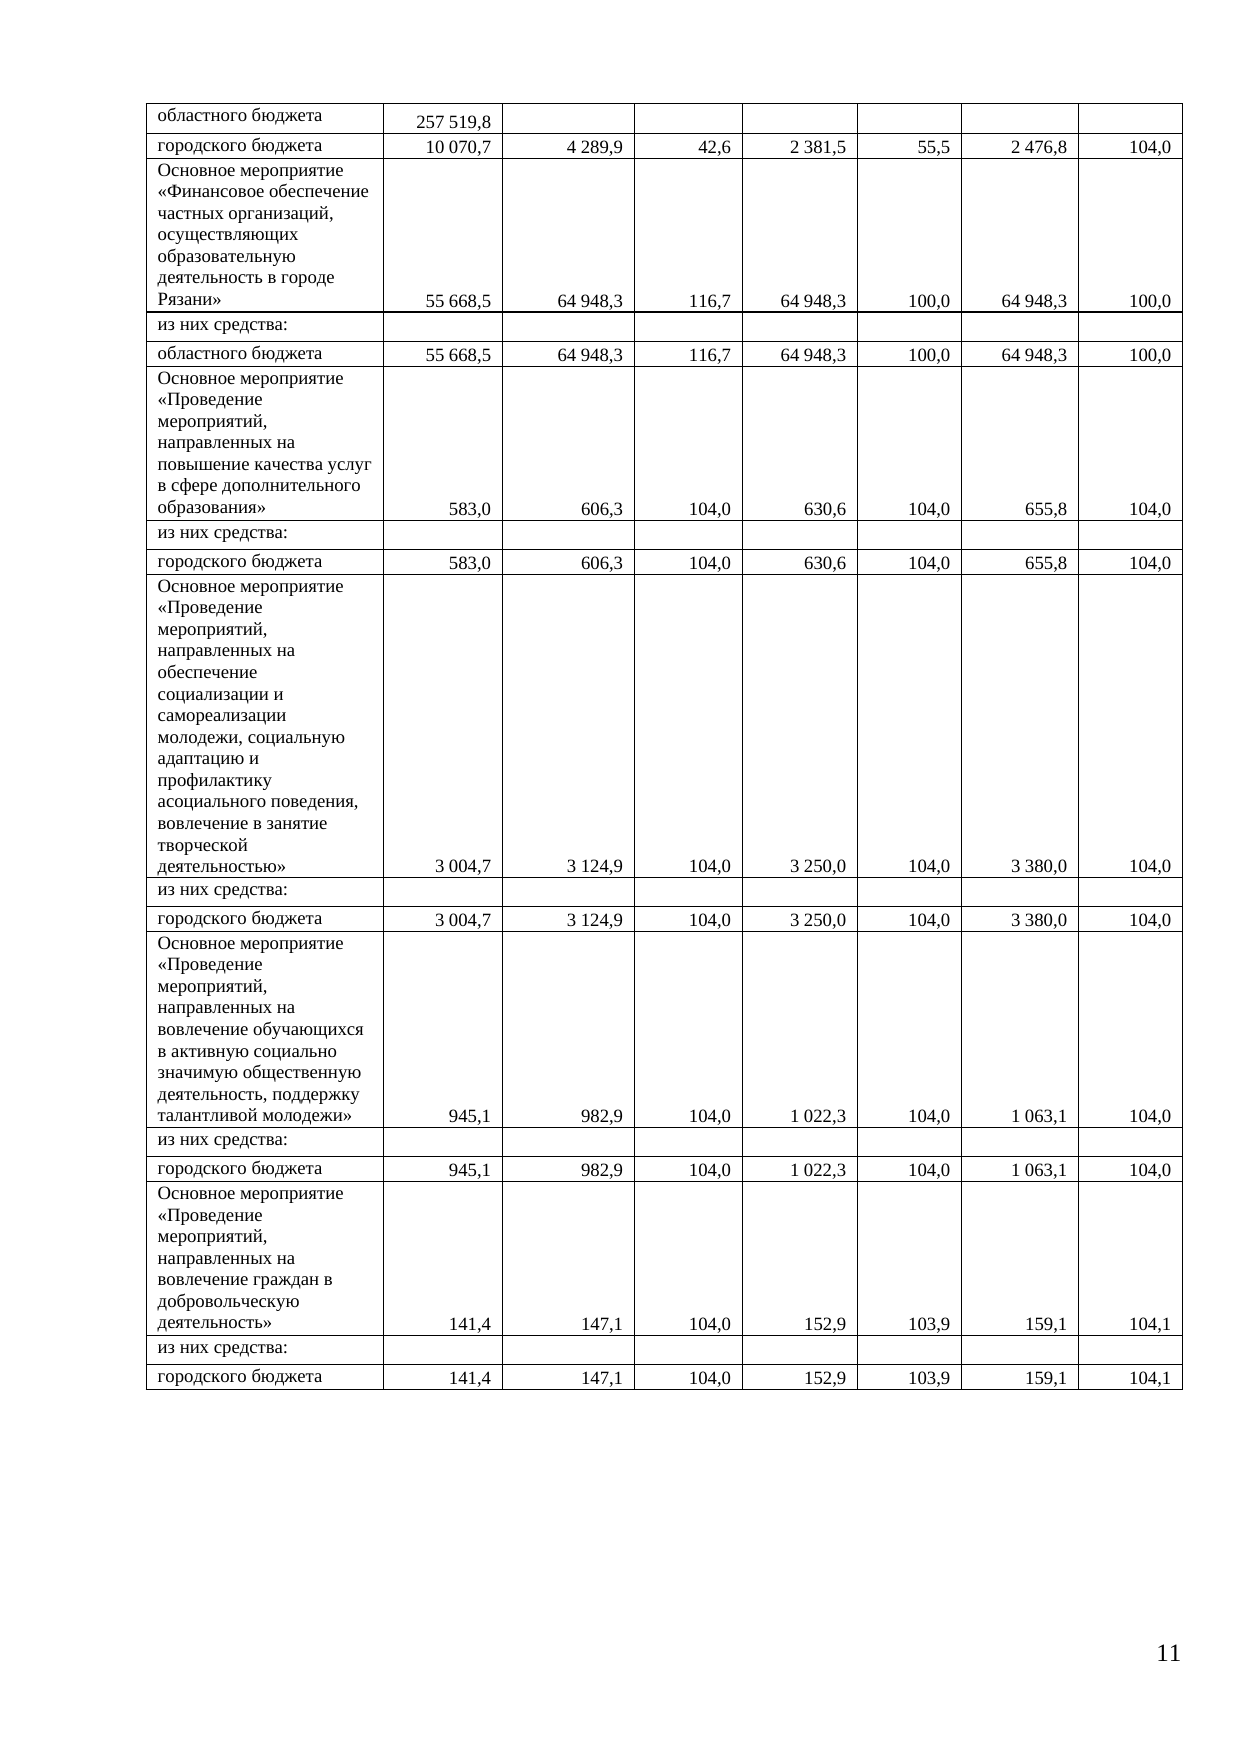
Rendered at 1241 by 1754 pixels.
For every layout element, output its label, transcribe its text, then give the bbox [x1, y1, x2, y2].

table_cell 100,0 [858, 159, 961, 311]
table_cell городского бюджета [147, 550, 383, 574]
table_cell [743, 878, 857, 906]
table_cell 104,0 [635, 932, 742, 1127]
table_cell 104,0 [858, 550, 961, 574]
table_cell 55 668,5 [384, 159, 502, 311]
table_cell 100,0 [1079, 159, 1182, 311]
table_cell 116,7 [635, 159, 742, 311]
table_cell из них средства: [147, 1128, 383, 1156]
table_cell [1079, 313, 1182, 341]
table_cell 1 063,1 [962, 932, 1078, 1127]
table_cell 104,0 [1079, 907, 1182, 931]
table_cell 159,1 [962, 1182, 1078, 1335]
table_cell 1 063,1 [962, 1157, 1078, 1181]
table_cell 2 476,8 [962, 134, 1078, 157]
table_cell 64 948,3 [503, 342, 634, 366]
table_cell 104,0 [635, 550, 742, 574]
table_cell 606,3 [503, 367, 634, 519]
table_cell [962, 313, 1078, 341]
table_cell Основное мероприятие «Проведение мероприятий, направленных на вовлечение граждан в добровольческую деятельность» [147, 1182, 383, 1335]
table_cell [743, 313, 857, 341]
table_cell [384, 313, 502, 341]
table_cell 104,0 [858, 367, 961, 519]
table_cell [962, 1336, 1078, 1364]
table_cell [384, 1128, 502, 1156]
table_cell городского бюджета [147, 134, 383, 157]
table_cell 3 124,9 [503, 575, 634, 877]
table_cell городского бюджета [147, 907, 383, 931]
table_cell [743, 1128, 857, 1156]
table_cell 606,3 [503, 550, 634, 574]
table_cell 3 004,7 [384, 907, 502, 931]
table_cell 3 380,0 [962, 907, 1078, 931]
table_cell 1 022,3 [743, 1157, 857, 1181]
table_cell Основное мероприятие «Проведение мероприятий, направленных на вовлечение обучающихся в активную социально значимую общественную деятельность, поддержку талантливой молодежи» [147, 932, 383, 1127]
table_cell [858, 313, 961, 341]
table_cell [962, 521, 1078, 549]
table_cell из них средства: [147, 1336, 383, 1364]
table_cell 100,0 [858, 342, 961, 366]
table_cell 104,0 [635, 1365, 742, 1389]
table_cell [1079, 1128, 1182, 1156]
table_cell [384, 521, 502, 549]
table_cell 982,9 [503, 932, 634, 1127]
table_cell 630,6 [743, 550, 857, 574]
table_cell [635, 1128, 742, 1156]
table_cell 104,0 [858, 1157, 961, 1181]
table_cell 3 250,0 [743, 907, 857, 931]
table_cell [743, 1336, 857, 1364]
table_cell [384, 878, 502, 906]
table_cell из них средства: [147, 878, 383, 906]
table_cell городского бюджета [147, 1365, 383, 1389]
table_cell 64 948,3 [503, 159, 634, 311]
table_cell областного бюджета [147, 104, 383, 132]
table_cell 103,9 [858, 1182, 961, 1335]
table_cell городского бюджета [147, 1157, 383, 1181]
table_cell 104,0 [858, 932, 961, 1127]
table_cell 104,0 [635, 1157, 742, 1181]
table_cell [743, 521, 857, 549]
table_cell 100,0 [1079, 342, 1182, 366]
table_cell областного бюджета [147, 342, 383, 366]
table_cell 104,0 [1079, 575, 1182, 877]
table_cell 104,0 [858, 575, 961, 877]
table_cell 141,4 [384, 1182, 502, 1335]
table_cell [1079, 1336, 1182, 1364]
table_cell 3 124,9 [503, 907, 634, 931]
table_cell 104,1 [1079, 1365, 1182, 1389]
table_cell [635, 521, 742, 549]
table_cell 1 022,3 [743, 932, 857, 1127]
table_cell [503, 521, 634, 549]
table_cell [962, 1128, 1078, 1156]
table_cell 104,0 [635, 907, 742, 931]
table_cell [962, 104, 1078, 132]
table_cell 945,1 [384, 1157, 502, 1181]
table_cell 104,0 [635, 1182, 742, 1335]
table_cell 104,0 [1079, 367, 1182, 519]
table_cell 982,9 [503, 1157, 634, 1181]
table_cell 104,0 [1079, 1157, 1182, 1181]
table_cell 55 668,5 [384, 342, 502, 366]
table_cell 104,1 [1079, 1182, 1182, 1335]
table_cell [743, 104, 857, 132]
table_cell Основное мероприятие «Финансовое обеспечение частных организаций, осуществляющих образовательную деятельность в городе Рязани» [147, 159, 383, 311]
table_cell 4 289,9 [503, 134, 634, 157]
table_cell 945,1 [384, 932, 502, 1127]
table_cell 64 948,3 [962, 342, 1078, 366]
table_cell 116,7 [635, 342, 742, 366]
table_cell [1079, 521, 1182, 549]
table_cell 257 519,8 [384, 104, 502, 132]
table_cell 655,8 [962, 550, 1078, 574]
table_cell 104,0 [1079, 134, 1182, 157]
table_cell 3 380,0 [962, 575, 1078, 877]
table_cell 104,0 [1079, 550, 1182, 574]
table_cell [962, 878, 1078, 906]
table_cell [635, 1336, 742, 1364]
table_cell [503, 878, 634, 906]
table_cell 104,0 [635, 575, 742, 877]
table_cell [635, 313, 742, 341]
table_cell [1079, 878, 1182, 906]
table_cell 3 250,0 [743, 575, 857, 877]
table_cell 55,5 [858, 134, 961, 157]
table_cell [503, 313, 634, 341]
table_cell [858, 104, 961, 132]
table_cell 583,0 [384, 367, 502, 519]
table_cell 42,6 [635, 134, 742, 157]
table_cell 152,9 [743, 1182, 857, 1335]
table_cell 104,0 [858, 907, 961, 931]
table_cell 152,9 [743, 1365, 857, 1389]
table_cell [858, 1128, 961, 1156]
table_cell 104,0 [635, 367, 742, 519]
table_cell [384, 1336, 502, 1364]
table_cell [858, 878, 961, 906]
table_cell [635, 104, 742, 132]
table_cell [635, 878, 742, 906]
table_cell Основное мероприятие «Проведение мероприятий, направленных на повышение качества услуг в сфере дополнительного образования» [147, 367, 383, 519]
table_cell Основное мероприятие «Проведение мероприятий, направленных на обеспечение социализации и самореализации молодежи, социальную адаптацию и профилактику асоциального поведения, вовлечение в занятие творческой деятельностью» [147, 575, 383, 877]
table_cell 10 070,7 [384, 134, 502, 157]
table_cell 141,4 [384, 1365, 502, 1389]
table_cell 147,1 [503, 1182, 634, 1335]
table_cell 159,1 [962, 1365, 1078, 1389]
table_cell [503, 104, 634, 132]
table_cell [503, 1128, 634, 1156]
table_cell 2 381,5 [743, 134, 857, 157]
table_cell 64 948,3 [743, 342, 857, 366]
table_cell 630,6 [743, 367, 857, 519]
table_cell 583,0 [384, 550, 502, 574]
table_cell 103,9 [858, 1365, 961, 1389]
table_cell [858, 521, 961, 549]
table_cell 3 004,7 [384, 575, 502, 877]
table_cell 655,8 [962, 367, 1078, 519]
table_cell из них средства: [147, 521, 383, 549]
table_cell 104,0 [1079, 932, 1182, 1127]
table_cell 64 948,3 [743, 159, 857, 311]
table_cell [858, 1336, 961, 1364]
table_cell из них средства: [147, 313, 383, 341]
table_cell 147,1 [503, 1365, 634, 1389]
table_cell [503, 1336, 634, 1364]
table_cell 64 948,3 [962, 159, 1078, 311]
table_cell [1079, 104, 1182, 132]
